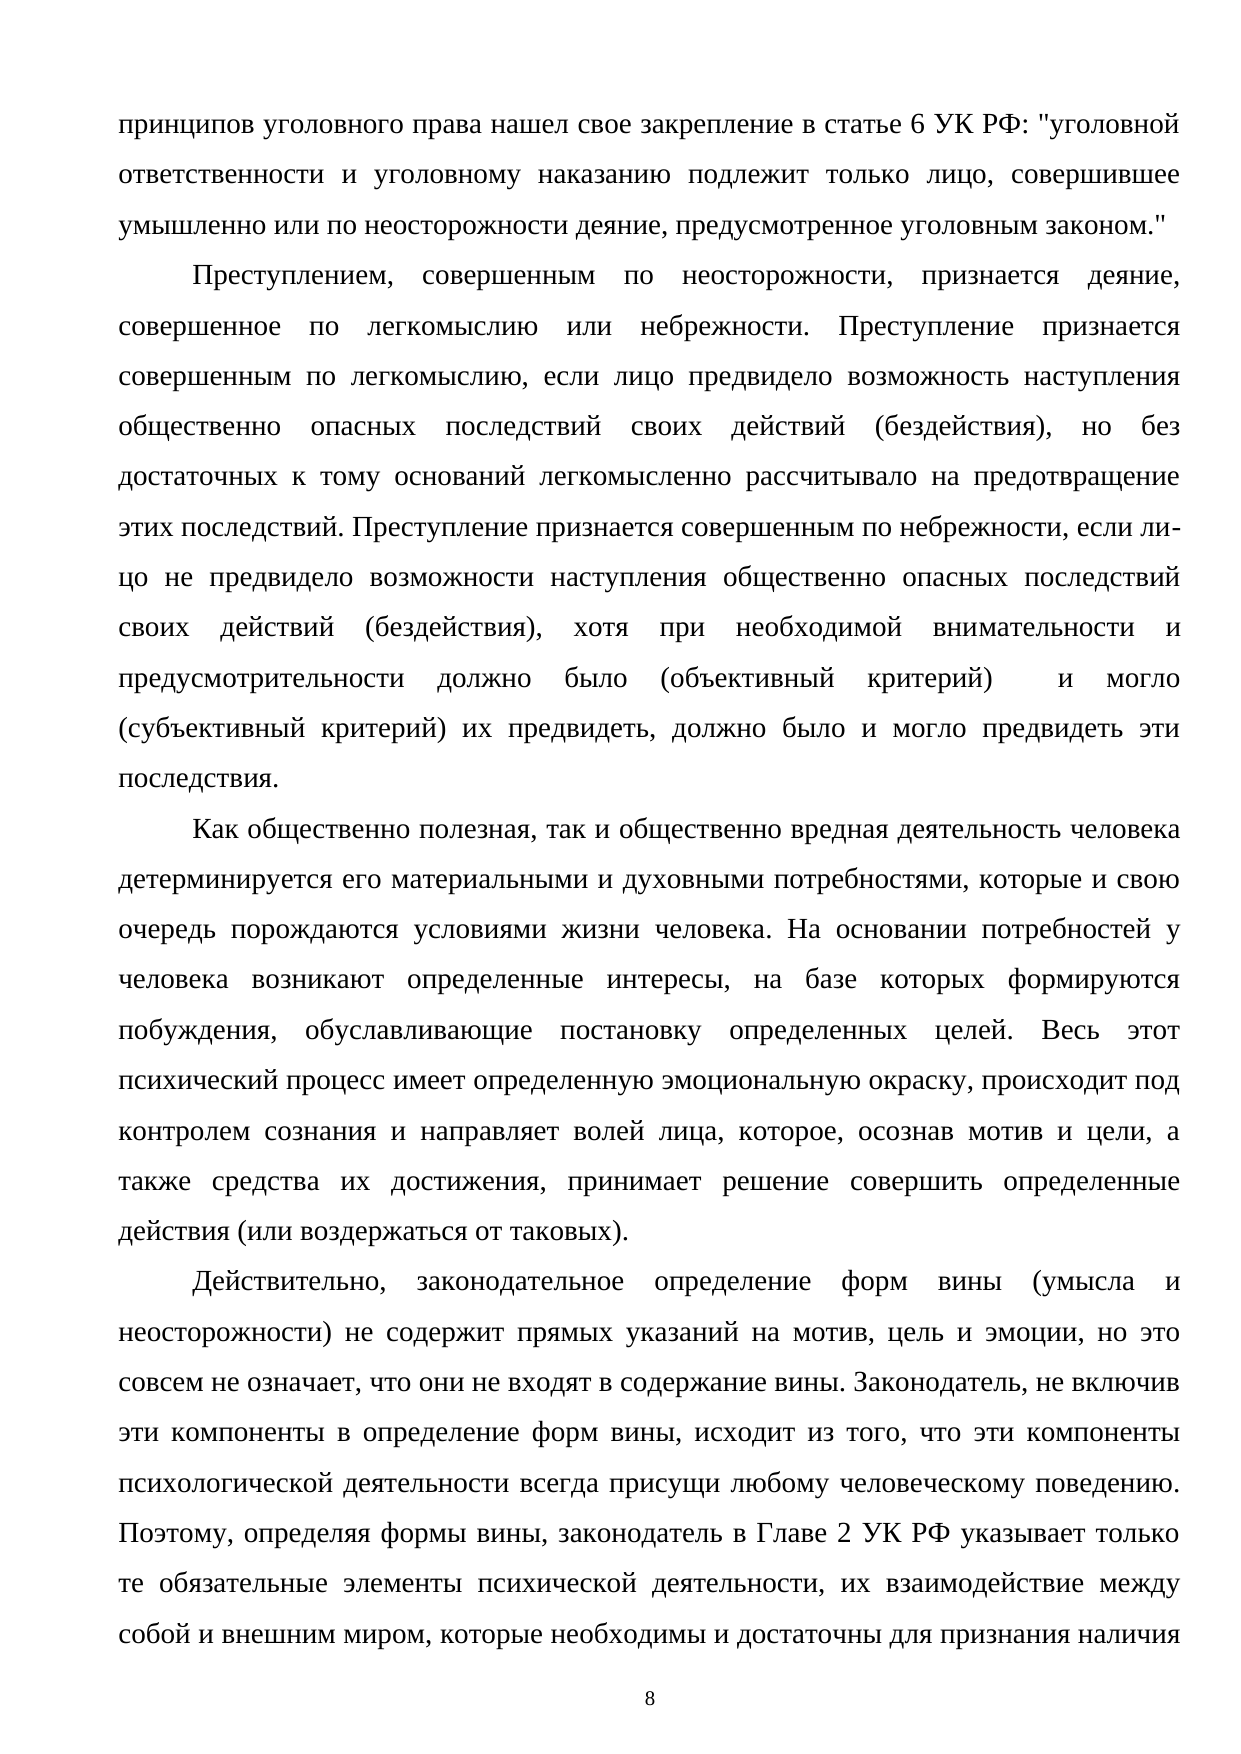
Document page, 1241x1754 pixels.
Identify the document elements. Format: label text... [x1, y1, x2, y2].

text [118, 106, 1181, 241]
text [118, 1263, 1181, 1649]
text Преступлением, совершенным по неосторожности, признается деяние, совершенное по легкомыслию или небрежности. Преступление признается совершенным по легкомыслию, если лицо предвидело возможность наступления общественно опасных последствий своих действий (бездействия), но без достаточных к тому оснований легкомысленно рассчитывало на предотвращение этих последствий. Преступление признается совершенным по небрежности, если лицо не предвидело возможности наступления общественно опасных последствий своих действий (бездействия), хотя при необходимой внимательности и предусмотрительности должно было (объективный критерий) и могло (субъективный критерий) их предвидеть, должно было и могло предвидеть эти последствия. [118, 257, 1181, 794]
text Как общественно полезная, так и общественно вредная деятельность человека детерминируется его материальными и духовными потребностями, которые и свою очередь порождаются условиями жизни человека. На основании потребностей у человека возникают определенные интересы, на базе которых формируются побуждения, обуславливающие постановку определенных целей. Весь этот психический процесс имеет определенную эмоциональную окраску, происходит под контролем сознания и направляет волей лица, которое, осознав мотив и цели, а также средства их достижения, принимает решение совершить определенные действия (или воздержаться от таковых). [118, 811, 1181, 1247]
